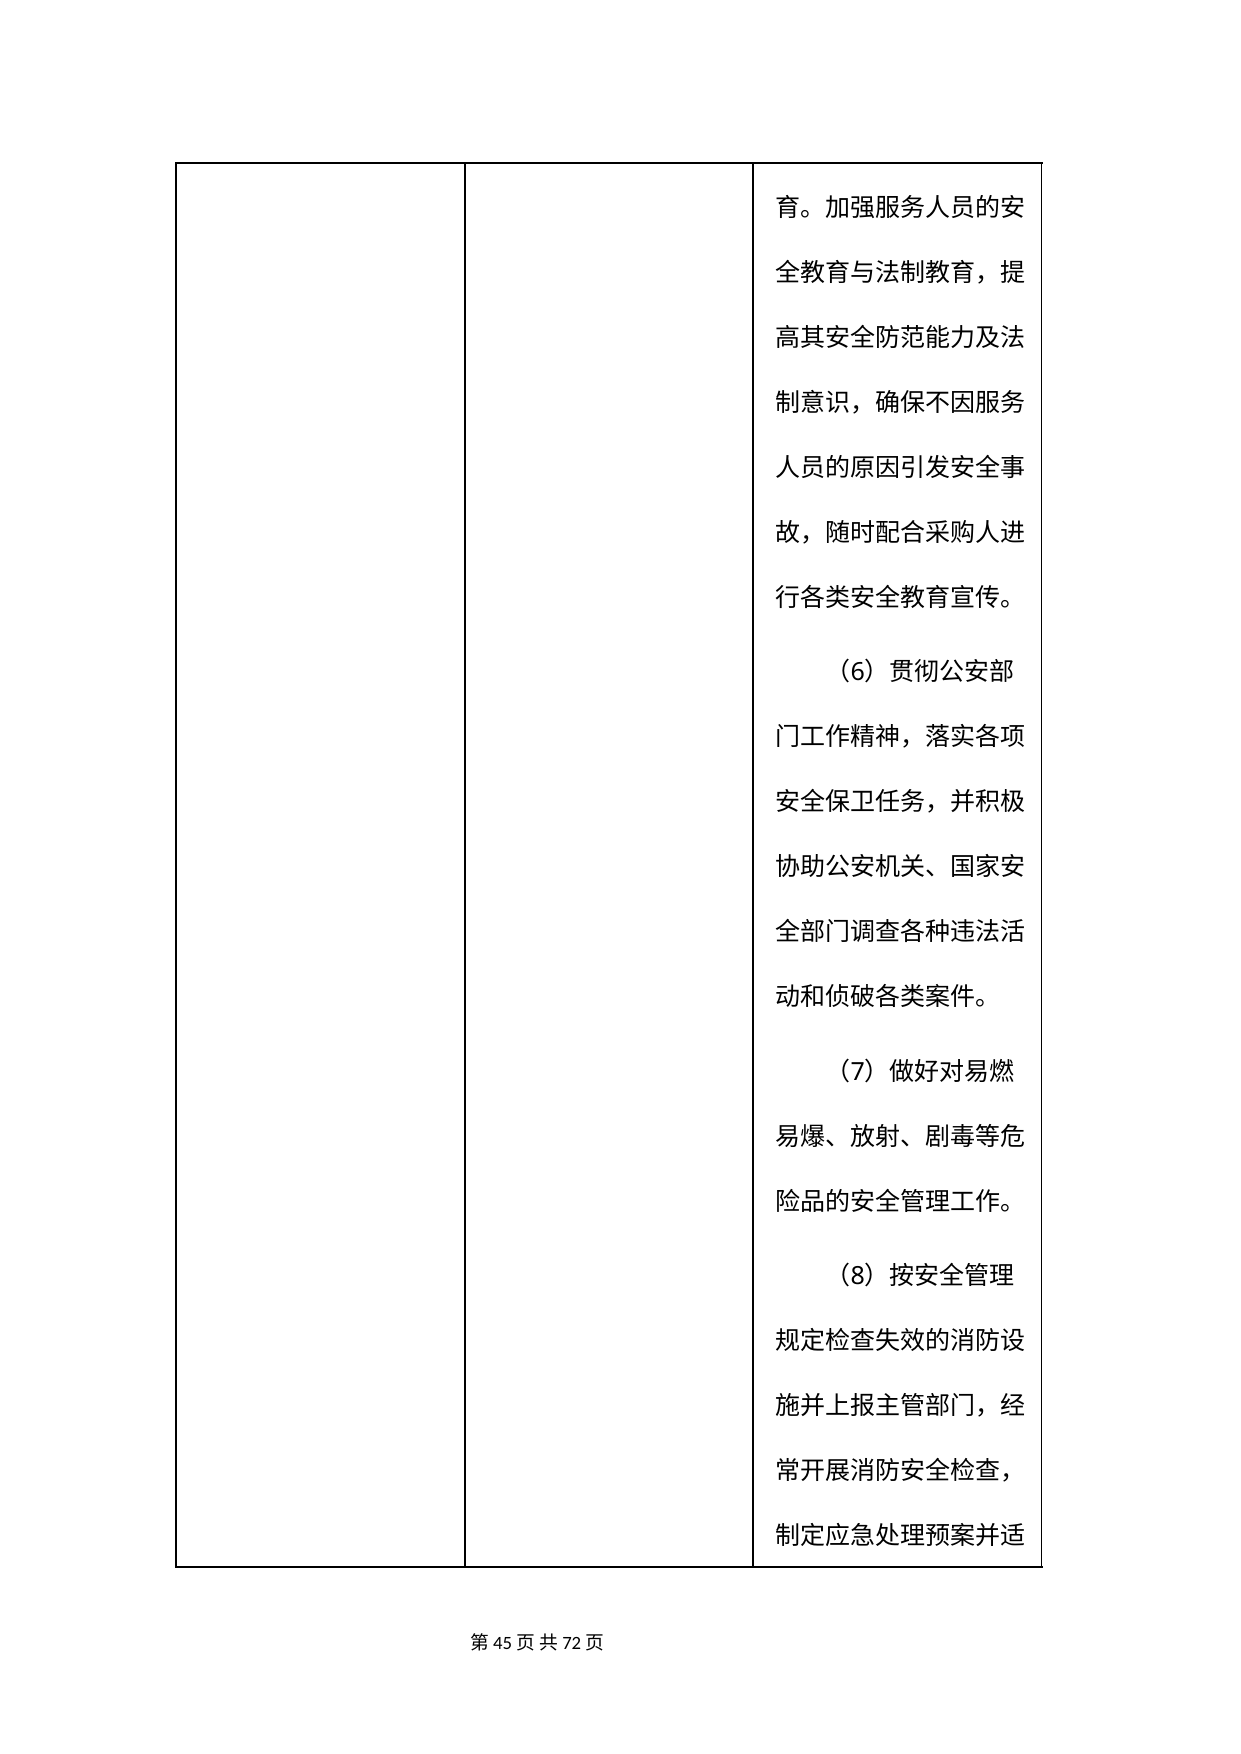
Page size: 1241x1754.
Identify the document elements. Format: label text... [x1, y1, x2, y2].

table_cell 1 [177, 164, 464, 1566]
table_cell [754, 164, 1041, 1566]
table_cell [466, 164, 752, 1566]
